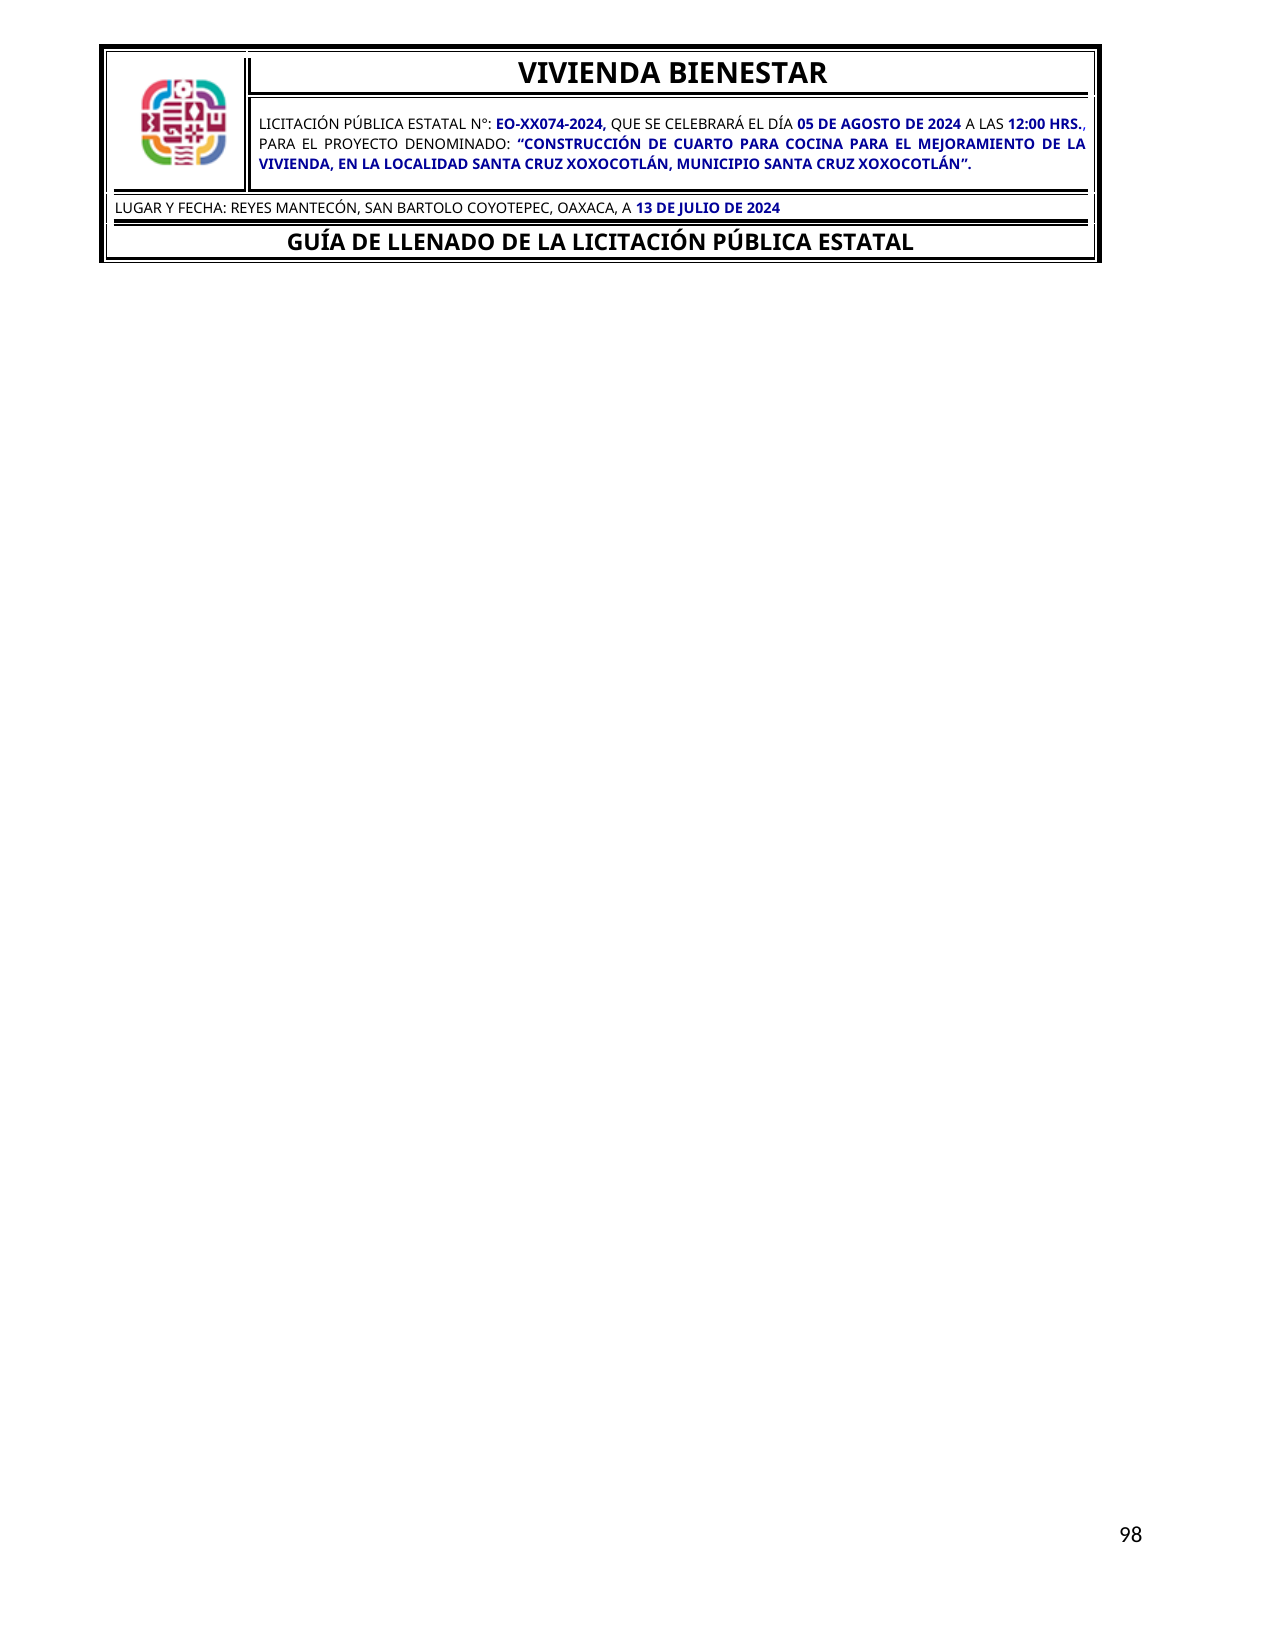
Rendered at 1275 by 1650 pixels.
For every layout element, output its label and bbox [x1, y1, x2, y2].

picture [130, 71, 237, 171]
